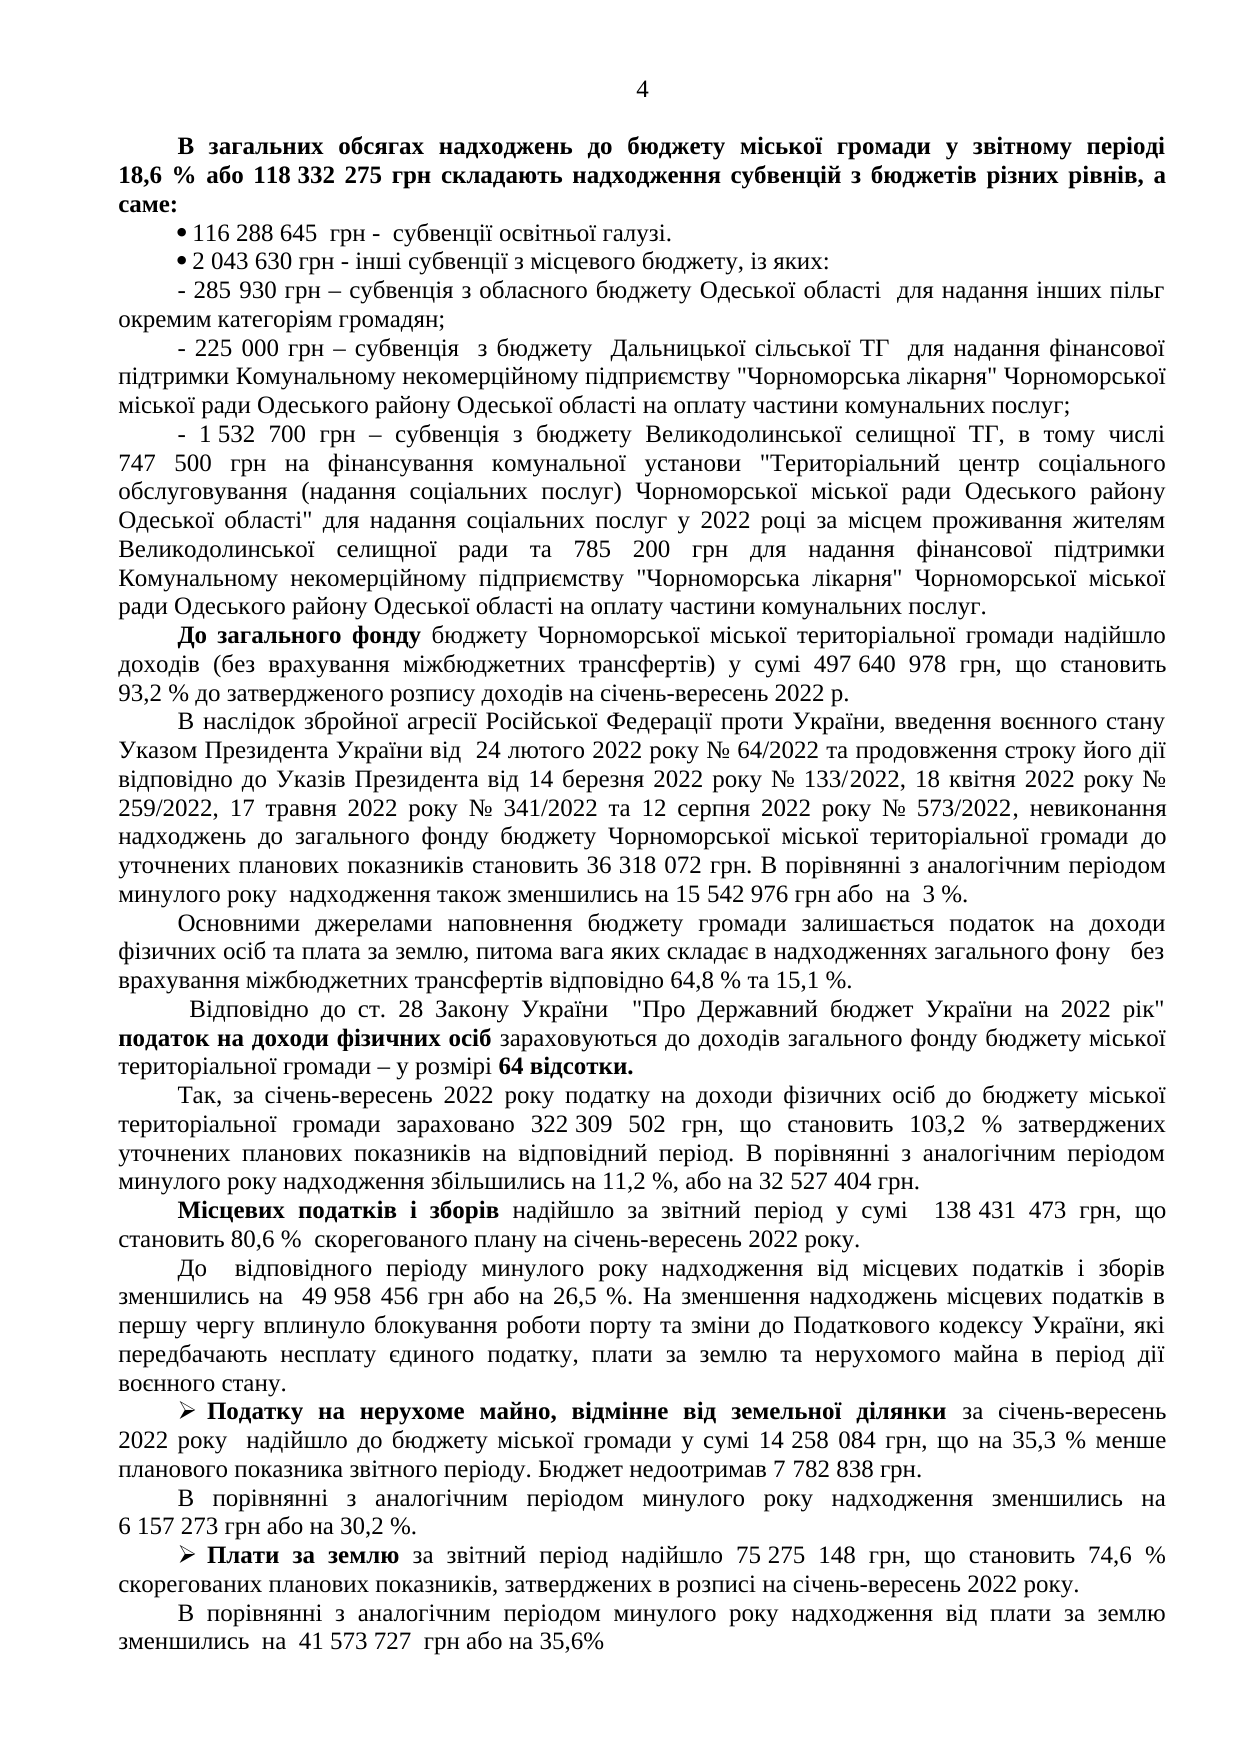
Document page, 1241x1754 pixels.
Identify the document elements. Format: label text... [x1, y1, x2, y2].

list Податку на нерухоме майно, відмінне від земельної ділянки за січень-вересень 2022 року надійшло до бюджету міської громади у сумі 14 258 084 грн, що на 35,3 % менше планового показника звітного періоду. Бюджет недоотримав 7 782 838 грн. [118, 1396, 1167, 1483]
text Відповідно до ст. 28 Закону України "Про Державний бюджет України на 2022 рік" податок на доходи фізичних осіб зараховуються до доходів загального фонду бюджету міської територіальної громади – у розмірі 64 відсотки. [118, 994, 1167, 1080]
text - 225 000 грн – субвенція з бюджету Дальницької сільської ТГ для надання фінансової підтримки Комунальному некомерційному підприємству "Чорноморська лікарня" Чорноморської міської ради Одеського району Одеської області на оплату частини комунальних послуг; [118, 333, 1167, 419]
text До загального фонду бюджету Чорноморської міської територіальної громади надійшло доходів (без врахування міжбюджетних трансфертів) у сумі 497 640 978 грн, що становить 93,2 % до затвердженого розпису доходів на січень-вересень 2022 р. [118, 620, 1167, 706]
text В наслідок збройної агресії Російської Федерації проти України, введення воєнного стану Указом Президента України від 24 лютого 2022 року № 64/2022 та продовження строку його дії відповідно до Указів Президента від 14 березня 2022 року № 133/2022, 18 квітня 2022 року № 259/2022, 17 травня 2022 року № 341/2022 та 12 серпня 2022 року № 573/2022, невиконання надходжень до загального фонду бюджету Чорноморської міської територіальної громади до уточнених планових показників становить 36 318 072 грн. В порівнянні з аналогічним періодом минулого року надходження також зменшились на 15 542 976 грн або на 3 %. [118, 793, 1167, 908]
text В загальних обсягах надходжень до бюджету міської громади у звітному періоді 18,6 % або 118 332 275 грн складають надходження субвенцій з бюджетів різних рівнів, а саме: [118, 131, 1167, 218]
text - 285 930 грн – субвенція з обласного бюджету Одеської області для надання інших пільг окремим категоріям громадян; [118, 275, 1167, 333]
text В наслідок збройної агресії Російської Федерації проти України, введення воєнного стану Указом Президента України від 24 лютого 2022 року № 64/2022 та продовження строку його дії відповідно до Указів Президента від 14 березня 2022 року № 133/2022, 18 квітня 2022 року № 259/2022, 17 травня 2022 року № 341/2022 та 12 серпня 2022 року № 573/2022, невиконання надходжень до загального фонду бюджету Чорноморської міської територіальної громади до уточнених планових показників становить 36 318 072 грн. В порівнянні з аналогічним періодом минулого року надходження також зменшились на 15 542 976 грн або на 3 %. [118, 706, 1167, 793]
list 116 288 645 грн - субвенції освітньої галузі. [118, 218, 1167, 246]
text Так, за січень-вересень 2022 року податку на доходи фізичних осіб до бюджету міської територіальної громади зараховано 322 309 502 грн, що становить 103,2 % затверджених уточнених планових показників на відповідний період. В порівнянні з аналогічним періодом минулого року надходження збільшились на 11,2 %, або на 32 527 404 грн. [118, 1080, 1167, 1195]
list 2 043 630 грн - інші субвенції з місцевого бюджету, із яких: [118, 246, 1167, 275]
text До відповідного періоду минулого року надходження від місцевих податків і зборів зменшились на 49 958 456 грн або на 26,5 %. На зменшення надходжень місцевих податків в першу чергу вплинуло блокування роботи порту та зміни до Податкового кодексу України, які передбачають несплату єдиного податку, плати за землю та нерухомого майна в період дії воєнного стану. [118, 1253, 1167, 1396]
list В порівнянні з аналогічним періодом минулого року надходження зменшились на 6 157 273 грн або на 30,2 %. [118, 1483, 1167, 1540]
text Місцевих податків і зборів надійшло за звітний період у сумі 138 431 473 грн, що становить 80,6 % скорегованого плану на січень-вересень 2022 року. [118, 1195, 1167, 1253]
list Плати за землю за звітний період надійшло 75 275 148 грн, що становить 74,6 % скорегованих планових показників, затверджених в розписі на січень-вересень 2022 року. [118, 1540, 1167, 1598]
text Основними джерелами наповнення бюджету громади залишається податок на доходи фізичних осіб та плата за землю, питома вага яких складає в надходженнях загального фону без врахування міжбюджетних трансфертів відповідно 64,8 % та 15,1 %. [118, 908, 1167, 994]
list В порівнянні з аналогічним періодом минулого року надходження від плати за землю зменшились на 41 573 727 грн або на 35,6% [118, 1598, 1167, 1655]
text - 1 532 700 грн – субвенція з бюджету Великодолинської селищної ТГ, в тому числі 747 500 грн на фінансування комунальної установи "Територіальний центр соціального обслуговування (надання соціальних послуг) Чорноморської міської ради Одеського району Одеської області" для надання соціальних послуг у 2022 році за місцем проживання жителям Великодолинської селищної ради та 785 200 грн для надання фінансової підтримки Комунальному некомерційному підприємству "Чорноморська лікарня" Чорноморської міської ради Одеського району Одеської області на оплату частини комунальних послуг. [118, 419, 1167, 620]
